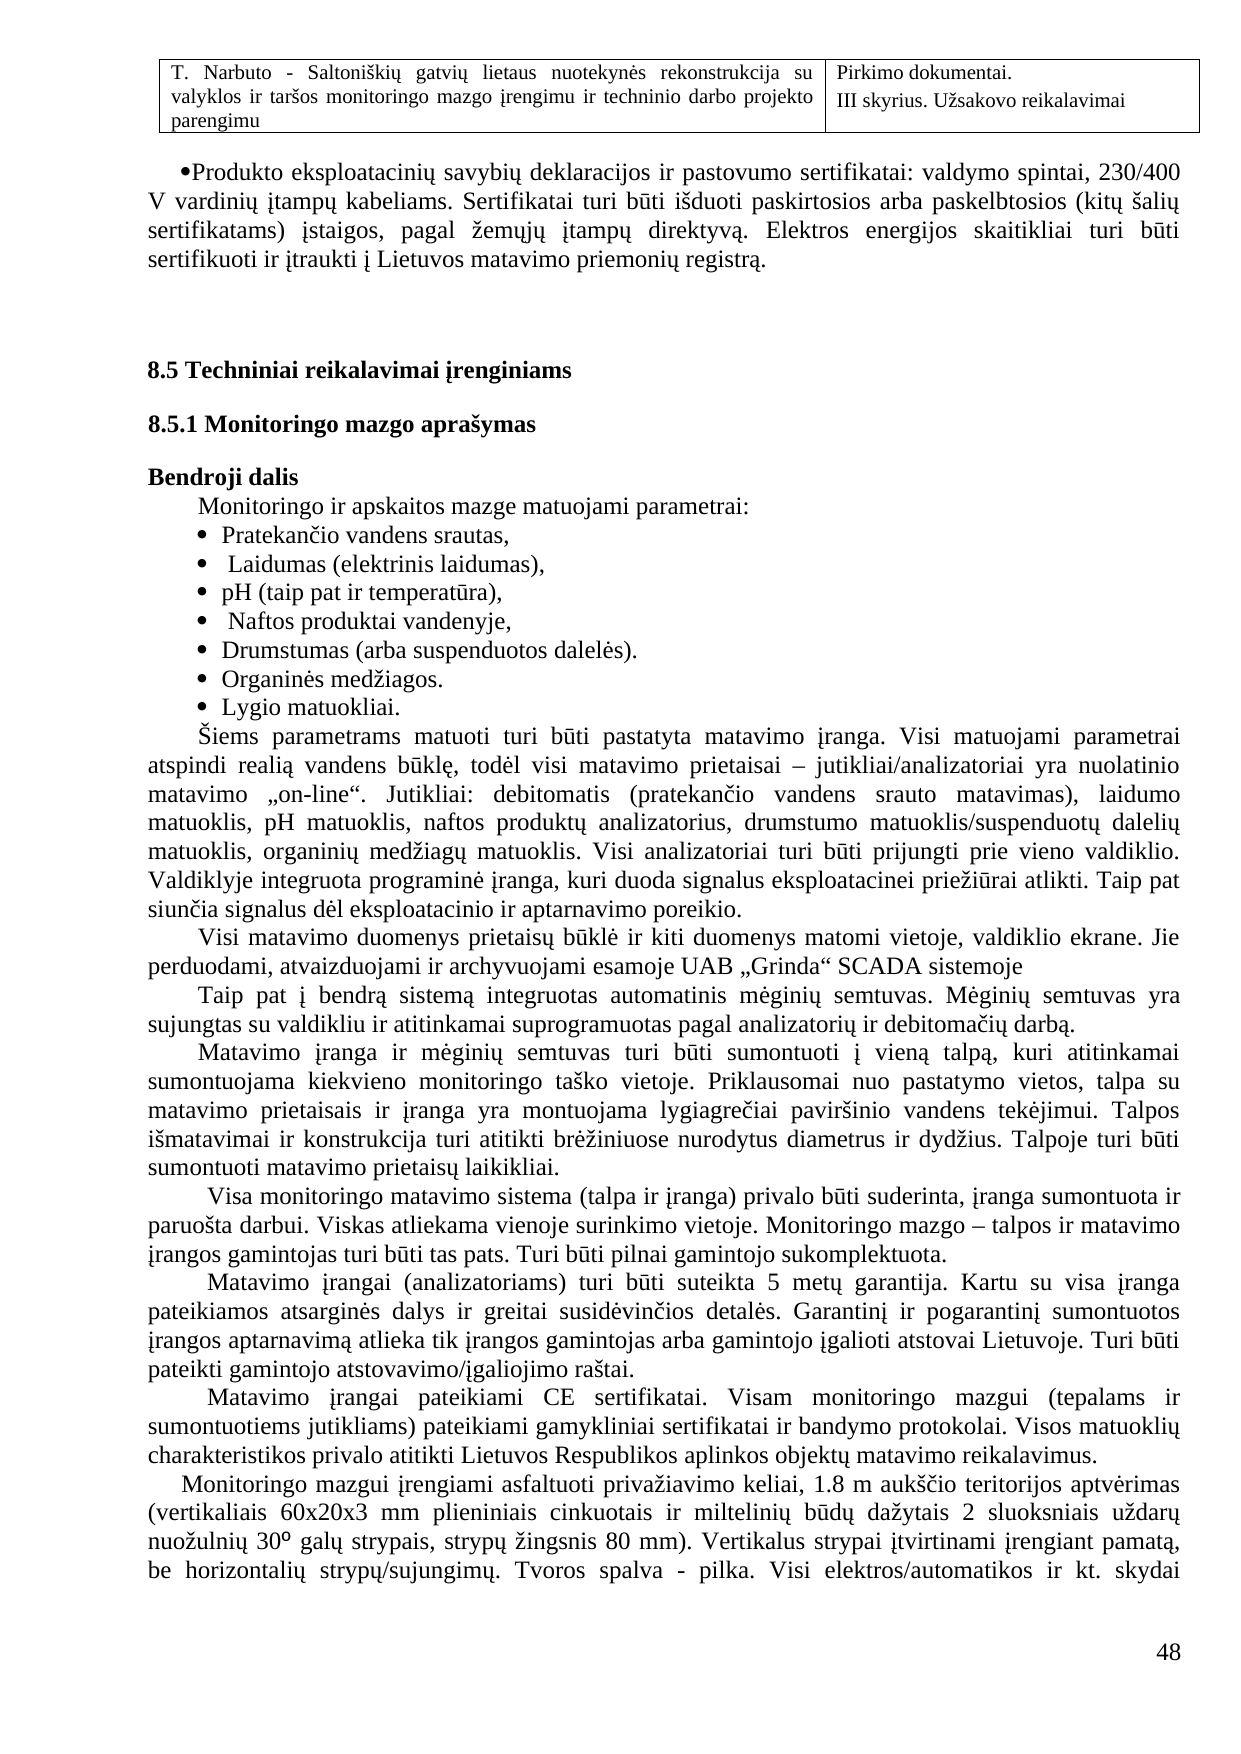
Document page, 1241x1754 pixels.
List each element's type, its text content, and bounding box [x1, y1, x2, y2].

list Drumstumas (arba suspenduotos dalelės). [148, 635, 1181, 664]
list Organinės medžiagos. [148, 664, 1181, 692]
text Matavimo įranga ir mėginių semtuvas turi būti sumontuoti į vieną talpą, kuri atitinkamai sumontuojama kiekvieno monitoringo taško vietoje. Priklausomai nuo pastatymo vietos, talpa su matavimo prietaisais ir įranga yra montuojama lygiagrečiai paviršinio vandens tekėjimui. Talpos išmatavimai ir konstrukcija turi atitikti brėžiniuose nurodytus diametrus ir dydžius. Talpoje turi būti sumontuoti matavimo prietaisų laikikliai. [148, 1037, 1181, 1181]
text Visi matavimo duomenys prietaisų būklė ir kiti duomenys matomi vietoje, valdiklio ekrane. Jie perduodami, atvaizduojami ir archyvuojami esamoje UAB „Grinda“ SCADA sistemoje [148, 922, 1181, 980]
list Pratekančio vandens srautas, [148, 520, 1181, 549]
list Produkto eksploatacinių savybių deklaracijos ir pastovumo sertifikatai: valdymo spintai, 230/400 V vardinių įtampų kabeliams. Sertifikatai turi būti išduoti paskirtosios arba paskelbtosios (kitų šalių sertifikatams) įstaigos, pagal žemųjų įtampų direktyvą. Elektros energijos skaitikliai turi būti sertifikuoti ir įtraukti į Lietuvos matavimo priemonių registrą. [148, 157, 1181, 272]
text Matavimo įrangai (analizatoriams) turi būti suteikta 5 metų garantija. Kartu su visa įranga pateikiamos atsarginės dalys ir greitai susidėvinčios detalės. Garantinį ir pogarantinį sumontuotos įrangos aptarnavimą atlieka tik įrangos gamintojas arba gamintojo įgalioti atstovai Lietuvoje. Turi būti pateikti gamintojo atstovavimo/įgaliojimo raštai. [148, 1267, 1181, 1382]
text Taip pat į bendrą sistemą integruotas automatinis mėginių semtuvas. Mėginių semtuvas yra sujungtas su valdikliu ir atitinkamai suprogramuotas pagal analizatorių ir debitomačių darbą. [148, 980, 1181, 1037]
text Šiems parametrams matuoti turi būti pastatyta matavimo įranga. Visi matuojami parametrai atspindi realią vandens būklę, todėl visi matavimo prietaisai – jutikliai/analizatoriai yra nuolatinio matavimo „on-line“. Jutikliai: debitomatis (pratekančio vandens srauto matavimas), laidumo matuoklis, pH matuoklis, naftos produktų analizatorius, drumstumo matuoklis/suspenduotų dalelių matuoklis, organinių medžiagų matuoklis. Visi analizatoriai turi būti prijungti prie vieno valdiklio. Valdiklyje integruota programinė įranga, kuri duoda signalus eksploatacinei priežiūrai atlikti. Taip pat siunčia signalus dėl eksploatacinio ir aptarnavimo poreikio. [148, 721, 1181, 922]
text Monitoringo ir apskaitos mazge matuojami parametrai: [148, 491, 1181, 520]
text 8.5 Techniniai reikalavimai įrenginiams [147, 355, 1181, 384]
list Naftos produktai vandenyje, [148, 606, 1181, 635]
text Visa monitoringo matavimo sistema (talpa ir įranga) privalo būti suderinta, įranga sumontuota ir paruošta darbui. Viskas atliekama vienoje surinkimo vietoje. Monitoringo mazgo – talpos ir matavimo įrangos gamintojas turi būti tas pats. Turi būti pilnai gamintojo sukomplektuota. [148, 1181, 1181, 1267]
text 8.5.1 Monitoringo mazgo aprašymas [89, 409, 1181, 437]
text Matavimo įrangai pateikiami CE sertifikatai. Visam monitoringo mazgui (tepalams ir sumontuotiems jutikliams) pateikiami gamykliniai sertifikatai ir bandymo protokolai. Visos matuoklių charakteristikos privalo atitikti Lietuvos Respublikos aplinkos objektų matavimo reikalavimus. [148, 1382, 1181, 1469]
list Lygio matuokliai. [148, 692, 1181, 721]
text Bendroji dalis [148, 462, 1181, 491]
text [148, 1469, 1181, 1584]
list pH (taip pat ir temperatūra), [148, 577, 1181, 606]
list Laidumas (elektrinis laidumas), [148, 549, 1181, 577]
